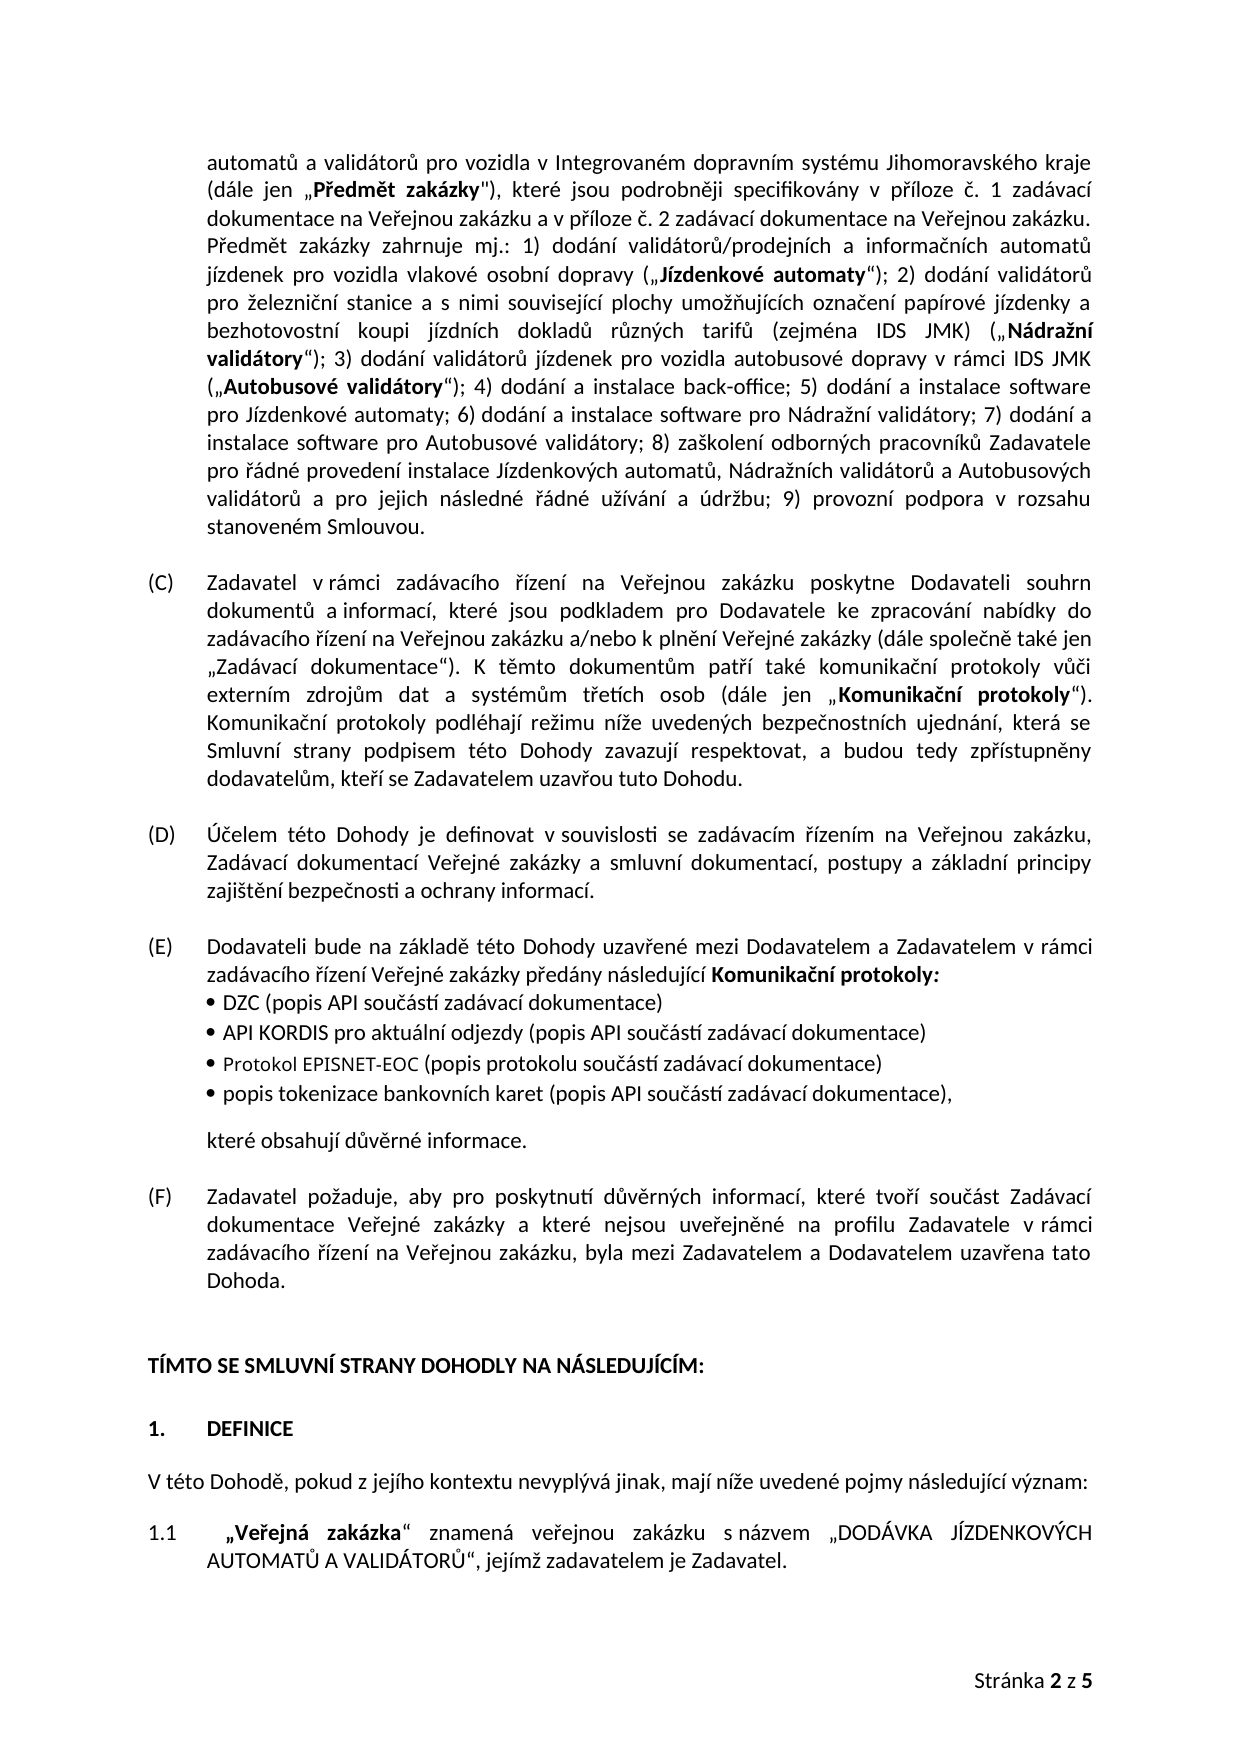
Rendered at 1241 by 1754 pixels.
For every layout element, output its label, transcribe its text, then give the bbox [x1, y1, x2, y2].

text V této Dohodě, pokud z jejího kontextu nevyplývá jinak, mají níže uvedené pojmy následující význam: [148, 1467, 1093, 1496]
list Zadavatel v rámci zadávacího řízení na Veřejnou zakázku poskytne Dodavateli souhrn dokumentů a informací, které jsou podkladem pro Dodavatele ke zpracování nabídky do zadávacího řízení na Veřejnou zakázku a/nebo k plnění Veřejné zakázky (dále společně také jen „Zadávací dokumentace“). K těmto dokumentům patří také komunikační protokoly vůči externím zdrojům dat a systémům třetích osob (dále jen „Komunikační protokoly“). Komunikační protokoly podléhají režimu níže uvedených bezpečnostních ujednání, která se Smluvní strany podpisem této Dohody zavazují respektovat, a budou tedy zpřístupněny dodavatelům, kteří se Zadavatelem uzavřou tuto Dohodu. [148, 568, 1093, 792]
list popis tokenizace bankovních karet (popis API součástí zadávací dokumentace), [207, 1079, 1093, 1107]
list Účelem této Dohody je definovat v souvislosti se zadávacím řízením na Veřejnou zakázku, Zadávací dokumentací Veřejné zakázky a smluvní dokumentací, postupy a základní principy zajištění bezpečnosti a ochrany informací. [148, 820, 1093, 904]
list které obsahují důvěrné informace. [207, 1126, 1093, 1154]
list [148, 148, 1093, 540]
text TÍMTO SE SMLUVNÍ STRANY DOHODLY na následujícím: [148, 1351, 1093, 1379]
list DZC (popis API součástí zadávací dokumentace) [207, 988, 1093, 1016]
list Protokol EPISNET-EOC (popis protokolu součástí zadávací dokumentace) [207, 1049, 1093, 1077]
list „Veřejná zakázka“ znamená veřejnou zakázku s názvem „DODÁVKA JÍZDENKOVÝCH AUTOMATŮ A VALIDÁTORŮ“, jejímž zadavatelem je Zadavatel. [148, 1518, 1093, 1574]
list API KORDIS pro aktuální odjezdy (popis API součástí zadávací dokumentace) [207, 1018, 1093, 1046]
list Zadavatel požaduje, aby pro poskytnutí důvěrných informací, které tvoří součást Zadávací dokumentace Veřejné zakázky a které nejsou uveřejněné na profilu Zadavatele v rámci zadávacího řízení na Veřejnou zakázku, byla mezi Zadavatelem a Dodavatelem uzavřena tato Dohoda. [148, 1182, 1093, 1294]
list Definice [148, 1414, 1093, 1442]
list Dodavateli bude na základě této Dohody uzavřené mezi Dodavatelem a Zadavatelem v rámci zadávacího řízení Veřejné zakázky předány následující Komunikační protokoly: [148, 932, 1093, 988]
